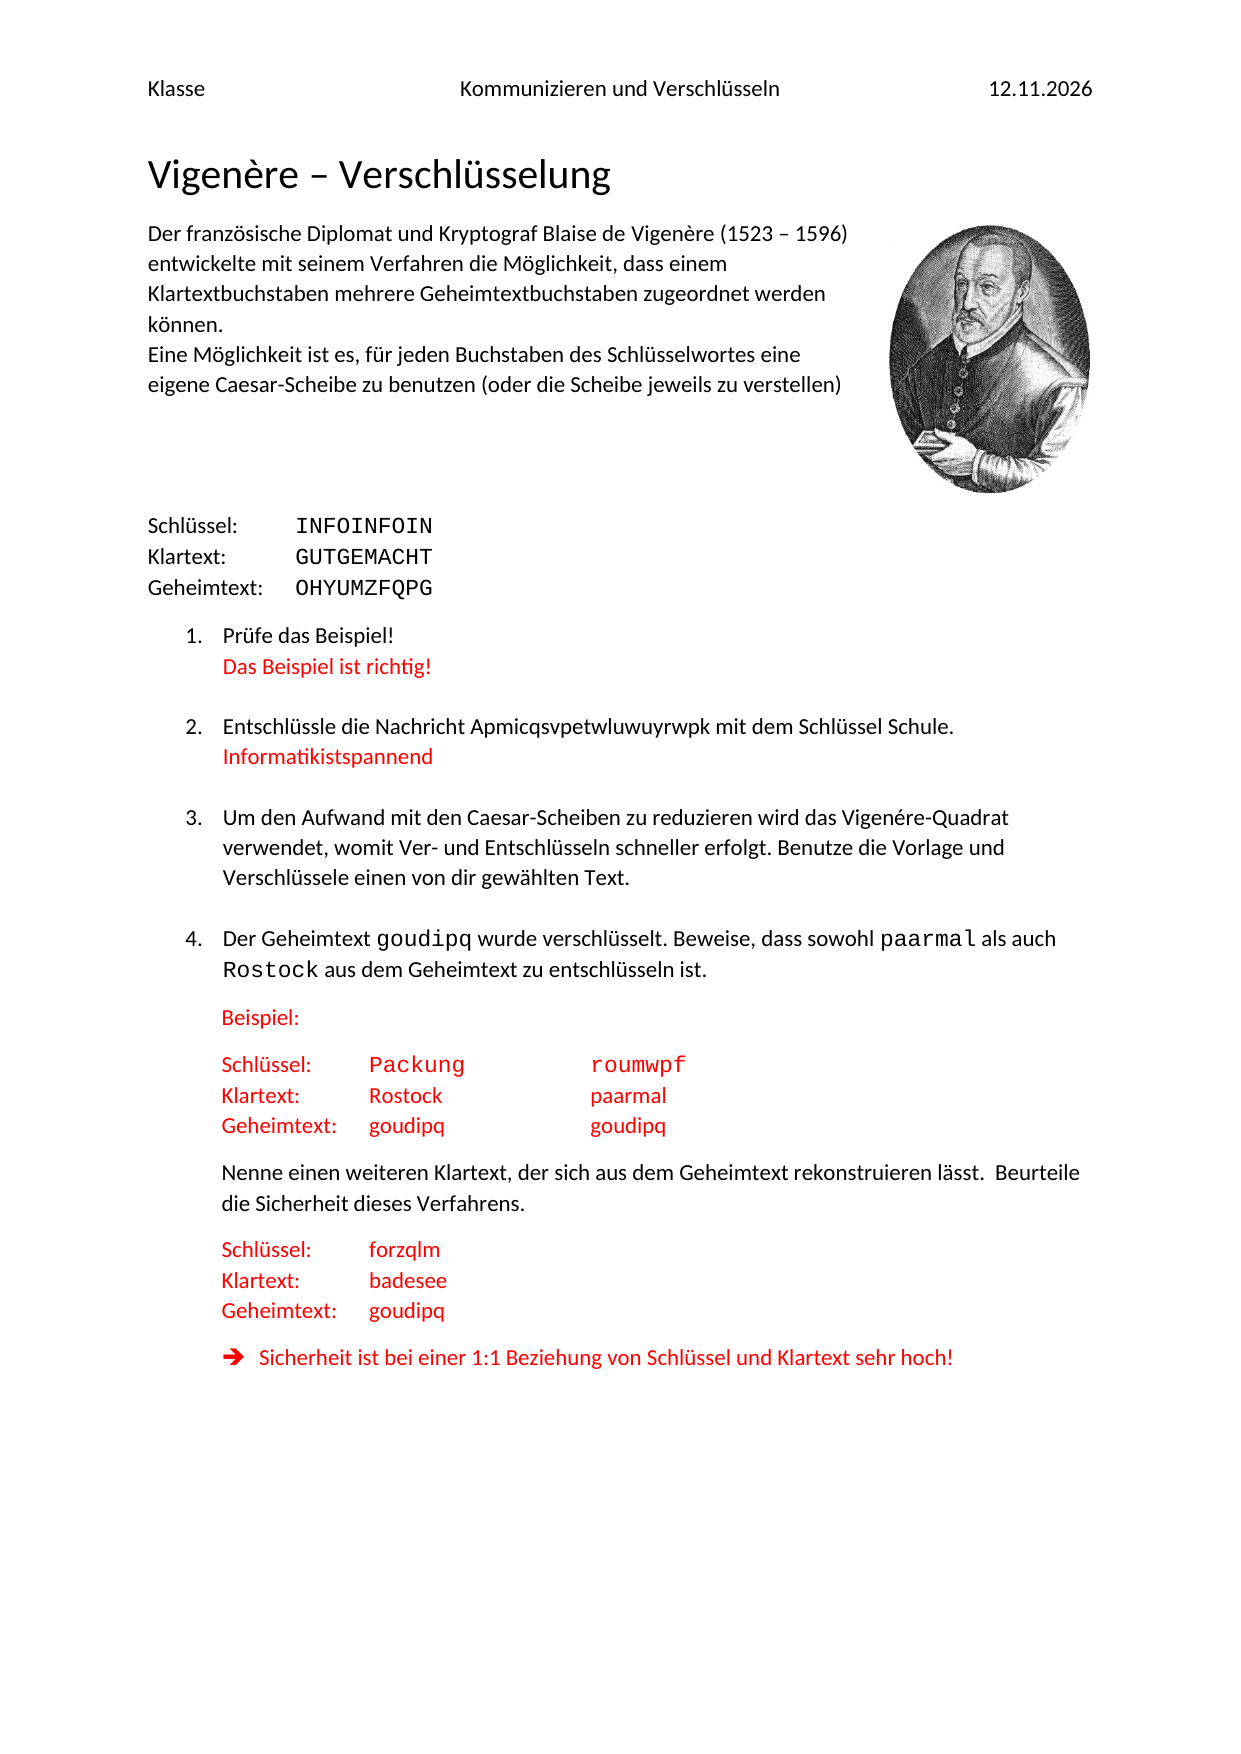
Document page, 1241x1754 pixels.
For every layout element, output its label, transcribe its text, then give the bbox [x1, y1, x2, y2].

text Schlüssel: forzqlm Klartext: badesee Geheimtext: goudipq [221, 1236, 1093, 1324]
text Beispiel: [221, 1003, 1093, 1031]
text Nenne einen weiteren Klartext, der sich aus dem Geheimtext rekonstruieren lässt. Beurteile die Sicherheit dieses Verfahrens. [221, 1158, 1093, 1217]
text Schlüssel: INFOINFOIN Klartext: GUTGEMACHT Geheimtext: OHYUMZFQPG [148, 511, 1093, 603]
text Schlüssel: Packung roumwpf Klartext: Rostock paarmal Geheimtext: goudipq goudipq [221, 1050, 1093, 1140]
list Um den Aufwand mit den Caesar-Scheiben zu reduzieren wird das Vigenére-Quadrat verwendet, womit Ver- und Entschlüsseln schneller erfolgt. Benutze die Vorlage und Verschlüssele einen von dir gewählten Text. [185, 803, 1093, 922]
list Sicherheit ist bei einer 1:1 Beziehung von Schlüssel und Klartext sehr hoch! [221, 1343, 1093, 1371]
list Das Beispiel ist richtig! [223, 652, 1093, 710]
list Prüfe das Beispiel! [185, 622, 1093, 650]
picture [882, 219, 1097, 497]
list Der Geheimtext goudipq wurde verschlüsselt. Beweise, dass sowohl paarmal als auch Rostock aus dem Geheimtext zu entschlüsseln ist. [185, 924, 1093, 984]
text Der französische Diplomat und Kryptograf Blaise de Vigenère (1523 – 1596) entwickelte mit seinem Verfahren die Möglichkeit, dass einem Klartextbuchstaben mehrere Geheimtextbuchstaben zugeordnet werden können. Eine Möglichkeit ist es, für jeden Buchstaben des Schlüsselwortes eine eigene Caesar-Scheibe zu benutzen (oder die Scheibe jeweils zu verstellen) [148, 219, 882, 398]
list Entschlüssle die Nachricht Apmicqsvpetwluwuyrwpk mit dem Schlüssel Schule. [185, 712, 1093, 740]
text Vigenère – Verschlüsselung [308, 148, 1093, 198]
list Informatikistspannend [223, 742, 1093, 801]
